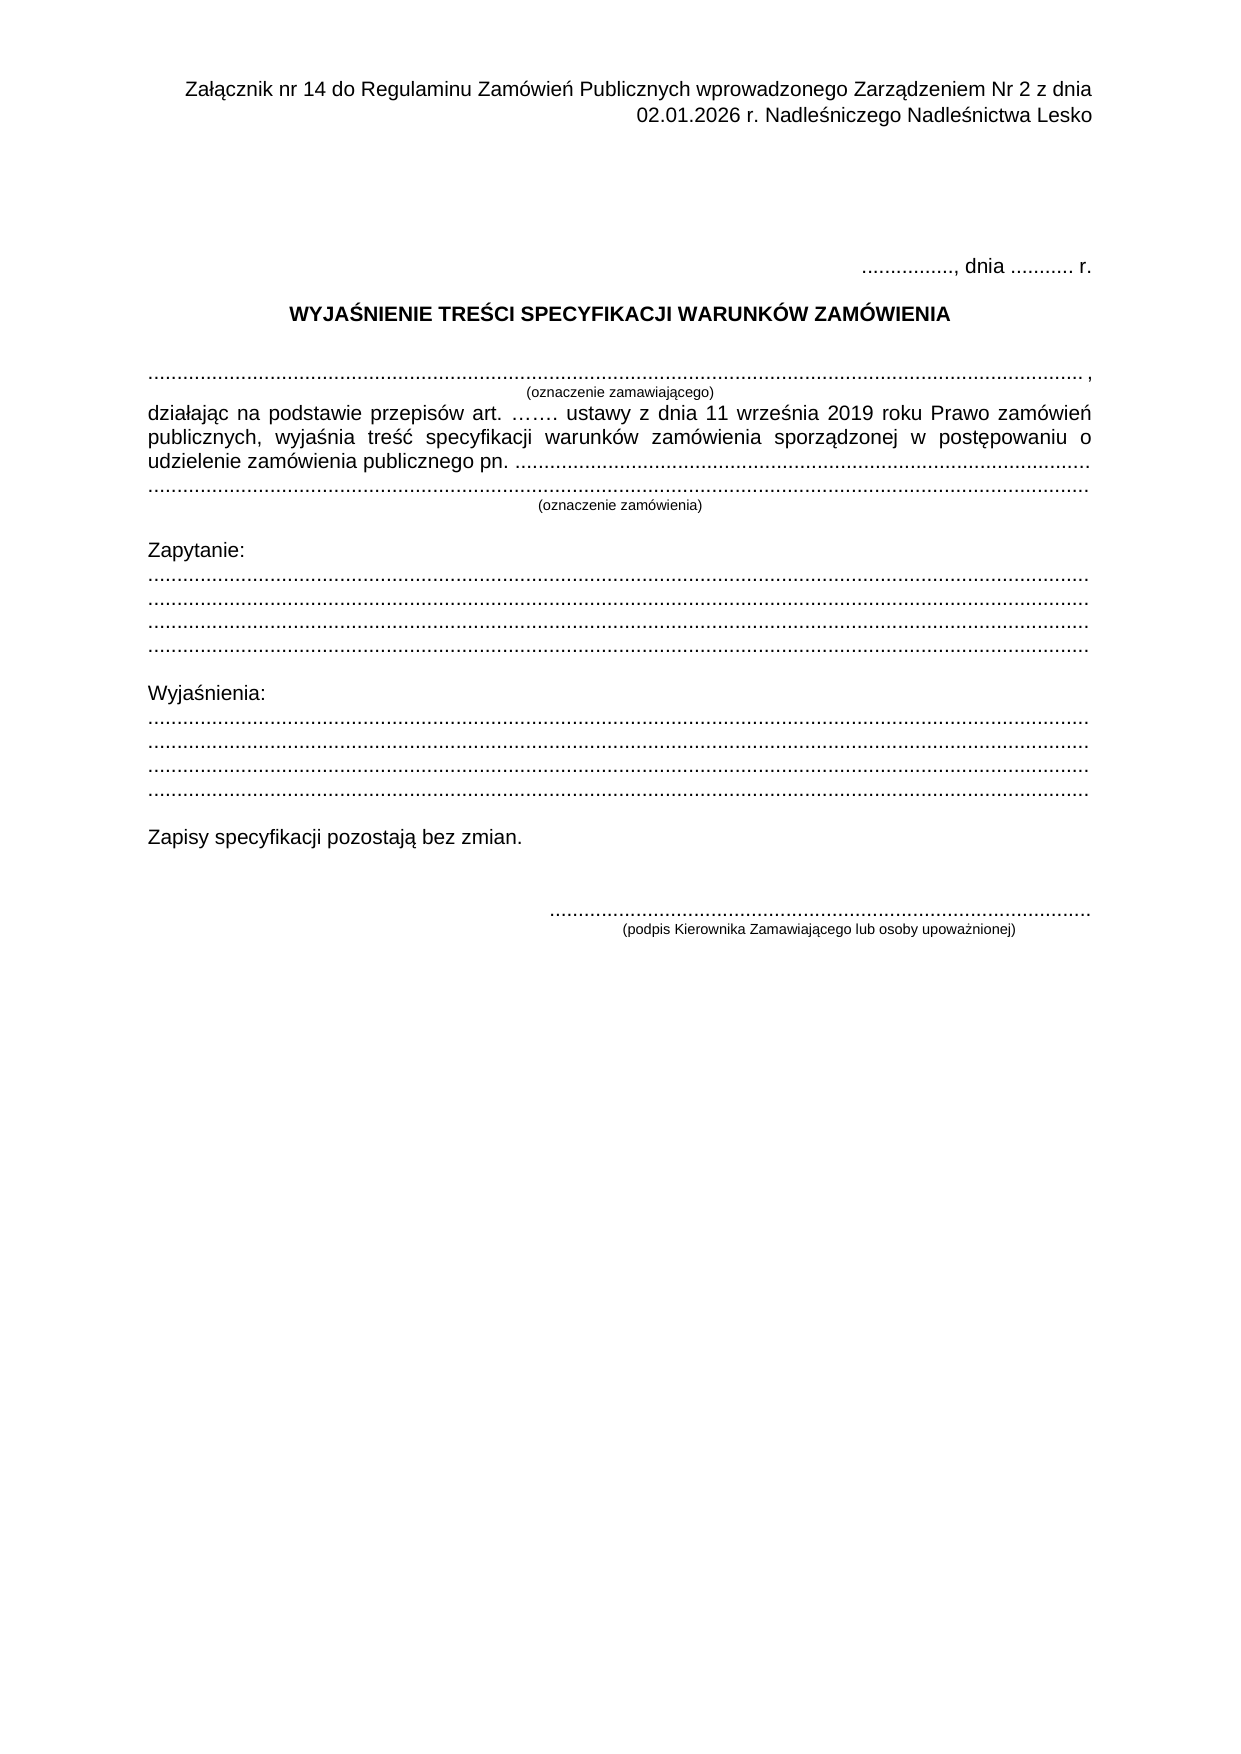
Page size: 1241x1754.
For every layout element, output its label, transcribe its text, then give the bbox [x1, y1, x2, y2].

text działając na podstawie przepisów art. ……. ustawy z dnia 11 września 2019 roku Prawo zamówień publicznych, wyjaśnia treść specyfikacji warunków zamówienia sporządzonej w postępowaniu o udzielenie zamówienia publicznego pn. [148, 401, 1092, 497]
text Zapisy specyfikacji pozostają bez zmian. [148, 825, 1092, 849]
text (oznaczenie zamawiającego) [148, 384, 1092, 401]
text WYJAŚNIENIE TREŚCI SPECYFIKACJI WARUNKÓW ZAMÓWIENIA [159, 302, 1081, 326]
text .............................................................................................. [148, 897, 1092, 921]
text Wyjaśnienia: [148, 681, 1092, 705]
text , [148, 360, 1092, 384]
text (podpis Kierownika Zamawiającego lub osoby upoważnionej) [546, 921, 1092, 937]
text (oznaczenie zamówienia) [148, 497, 1092, 513]
text ................, dnia ........... r. [148, 254, 1092, 278]
text Zapytanie: [148, 537, 1092, 561]
